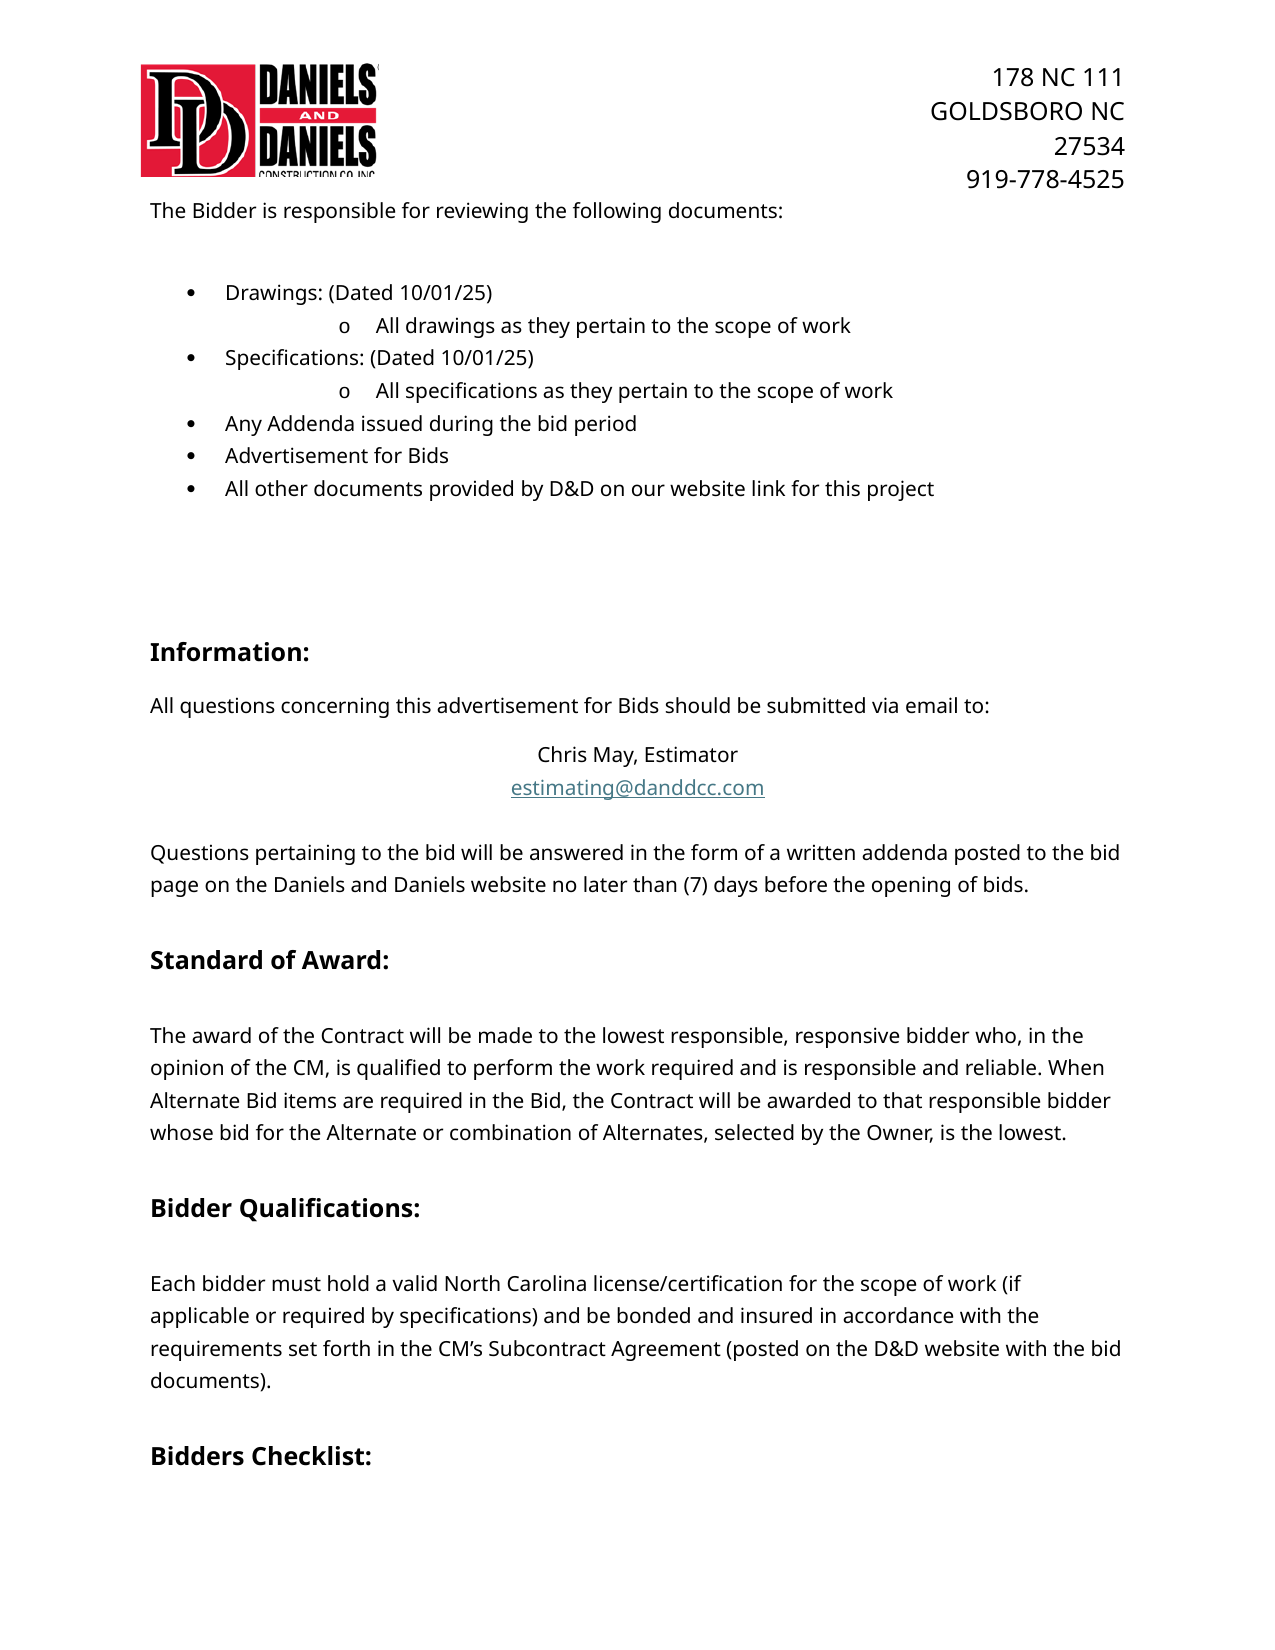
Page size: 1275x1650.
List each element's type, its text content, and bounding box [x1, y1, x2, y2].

list All other documents provided by D&D on our website link for this project [187, 474, 1125, 503]
text The Bidder is responsible for reviewing the following documents: [150, 196, 1125, 225]
text The award of the Contract will be made to the lowest responsible, responsive bidder who, in the opinion of the CM, is qualified to perform the work required and is responsible and reliable. When Alternate Bid items are required in the Bid, the Contract will be awarded to that responsible bidder whose bid for the Alternate or combination of Alternates, selected by the Owner, is the lowest. [150, 1021, 1125, 1147]
list All drawings as they pertain to the scope of work [338, 311, 1125, 339]
list All specifications as they pertain to the scope of work [338, 376, 1125, 405]
text Standard of Award: [150, 942, 1125, 976]
list Advertisement for Bids [187, 442, 1125, 470]
text Chris May, Estimator [150, 740, 1125, 769]
list Specifications: (Dated 10/01/25) [187, 343, 1125, 372]
text Each bidder must hold a valid North Carolina license/certification for the scope of work (if applicable or required by specifications) and be bonded and insured in accordance with the requirements set forth in the CM’s Subcontract Agreement (posted on the D&D website with the bid documents). [150, 1269, 1125, 1395]
text Questions pertaining to the bid will be answered in the form of a written addenda posted to the bid page on the Daniels and Daniels website no later than (7) days before the opening of bids. [150, 838, 1125, 899]
picture [138, 63, 379, 176]
list Drawings: (Dated 10/01/25) [187, 278, 1125, 307]
text Bidders Checklist: [150, 1438, 1125, 1472]
text Bidder Qualifications: [150, 1190, 1125, 1224]
list Any Addenda issued during the bid period [187, 409, 1125, 437]
text estimating@danddcc.com [150, 773, 1125, 801]
text Information: [150, 635, 1125, 669]
text All questions concerning this advertisement for Bids should be submitted via email to: [150, 691, 1125, 719]
